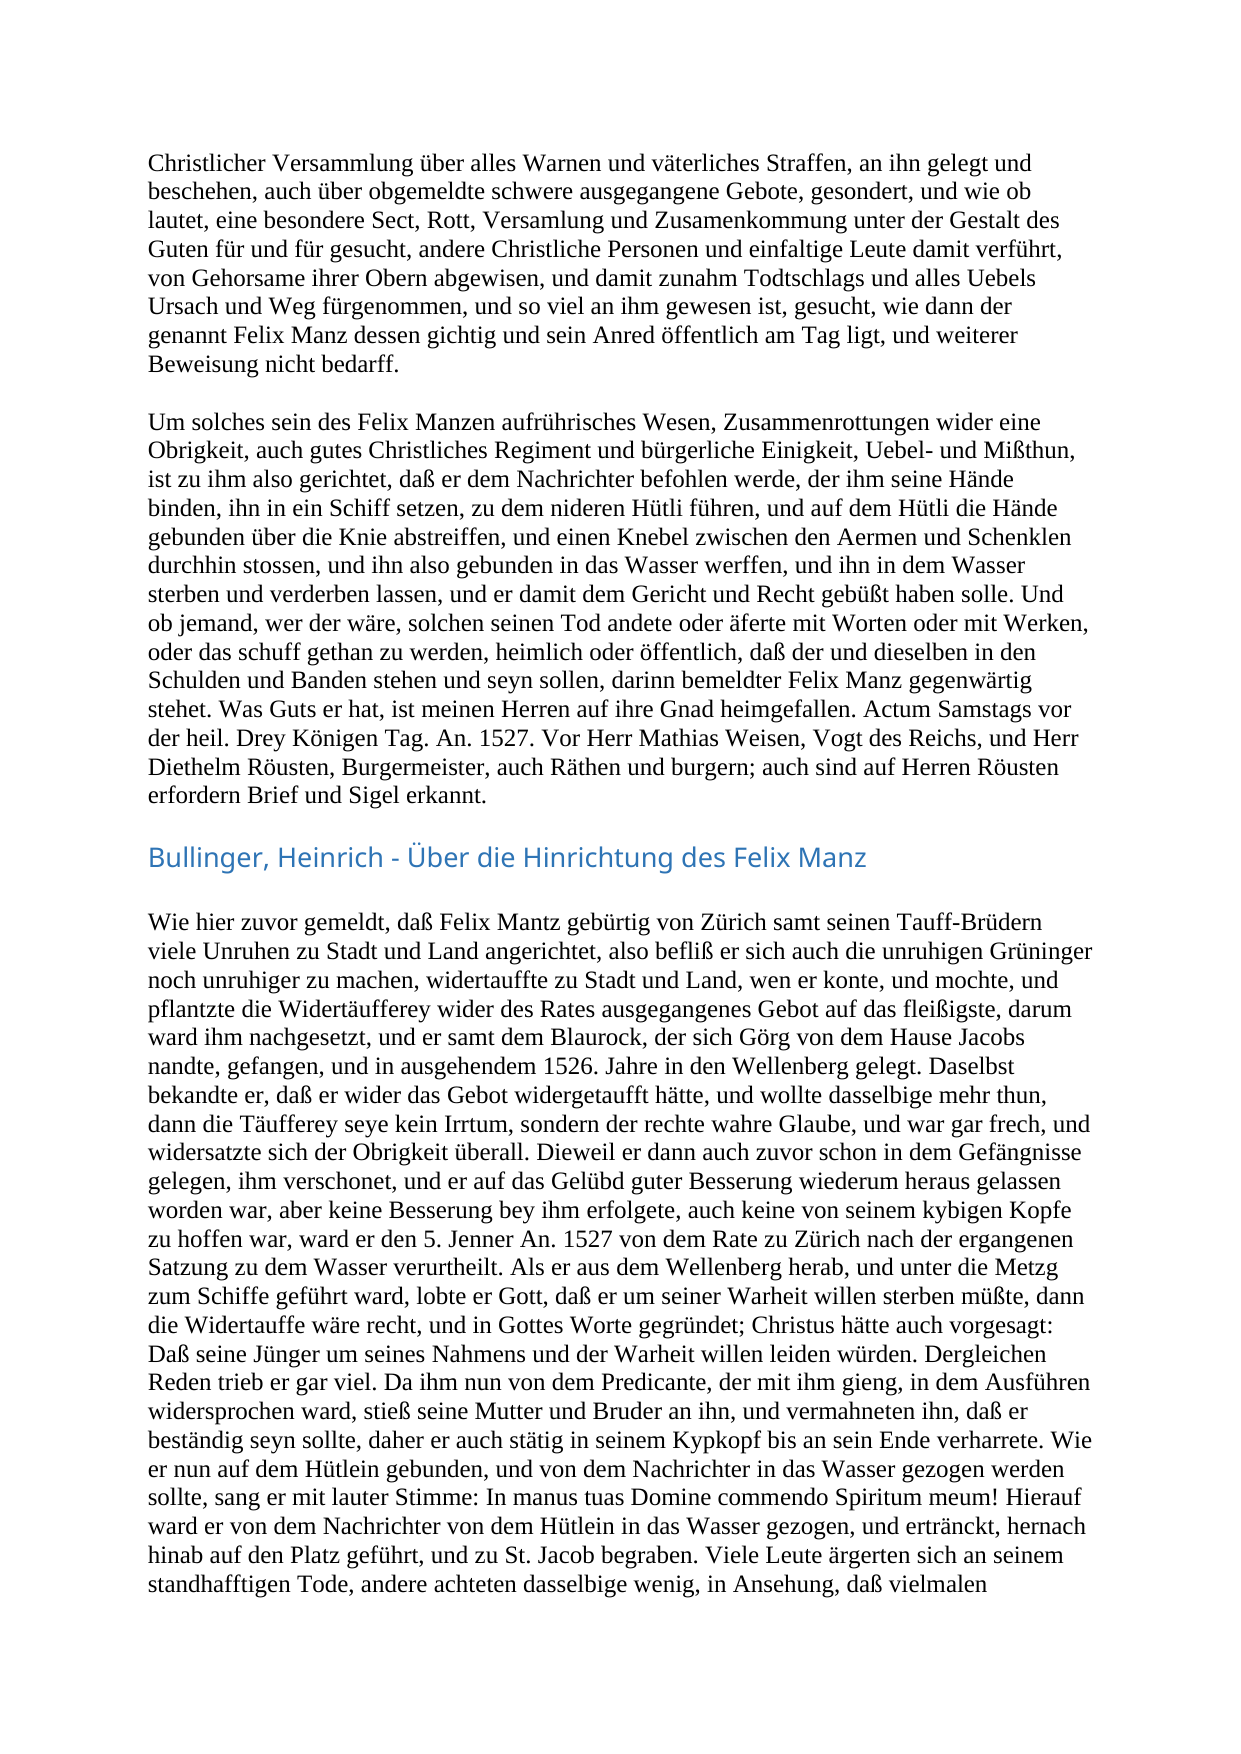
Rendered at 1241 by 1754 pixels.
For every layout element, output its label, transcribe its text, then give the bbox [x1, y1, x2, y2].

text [148, 907, 1093, 1597]
text Um solches sein des Felix Manzen aufrührisches Wesen, Zusammenrottungen wider eine Obrigkeit, auch gutes Christliches Regiment und bürgerliche Einigkeit, Uebel- und Mißthun, ist zu ihm also gerichtet, daß er dem Nachrichter befohlen werde, der ihm seine Hände binden, ihn in ein Schiff setzen, zu dem nideren Hütli führen, und auf dem Hütli die Hände gebunden über die Knie abstreiffen, und einen Knebel zwischen den Aermen und Schenklen durchhin stossen, und ihn also gebunden in das Wasser werffen, und ihn in dem Wasser sterben und verderben lassen, und er damit dem Gericht und Recht gebüßt haben solle. Und ob jemand, wer der wäre, solchen seinen Tod andete oder äferte mit Worten oder mit Werken, oder das schuff gethan zu werden, heimlich oder öffentlich, daß der und dieselben in den Schulden und Banden stehen und seyn sollen, darinn bemeldter Felix Manz gegenwärtig stehet. Was Guts er hat, ist meinen Herren auf ihre Gnad heimgefallen. Actum Samstags vor der heil. Drey Königen Tag. An. 1527. Vor Herr Mathias Weisen, Vogt des Reichs, und Herr Diethelm Röusten, Burgermeister, auch Räthen und burgern; auch sind auf Herren Röusten erfordern Brief und Sigel erkannt. [148, 407, 1093, 809]
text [148, 148, 1093, 378]
subtitle Bullinger, Heinrich - Über die Hinrichtung des Felix Manz [148, 838, 1093, 875]
